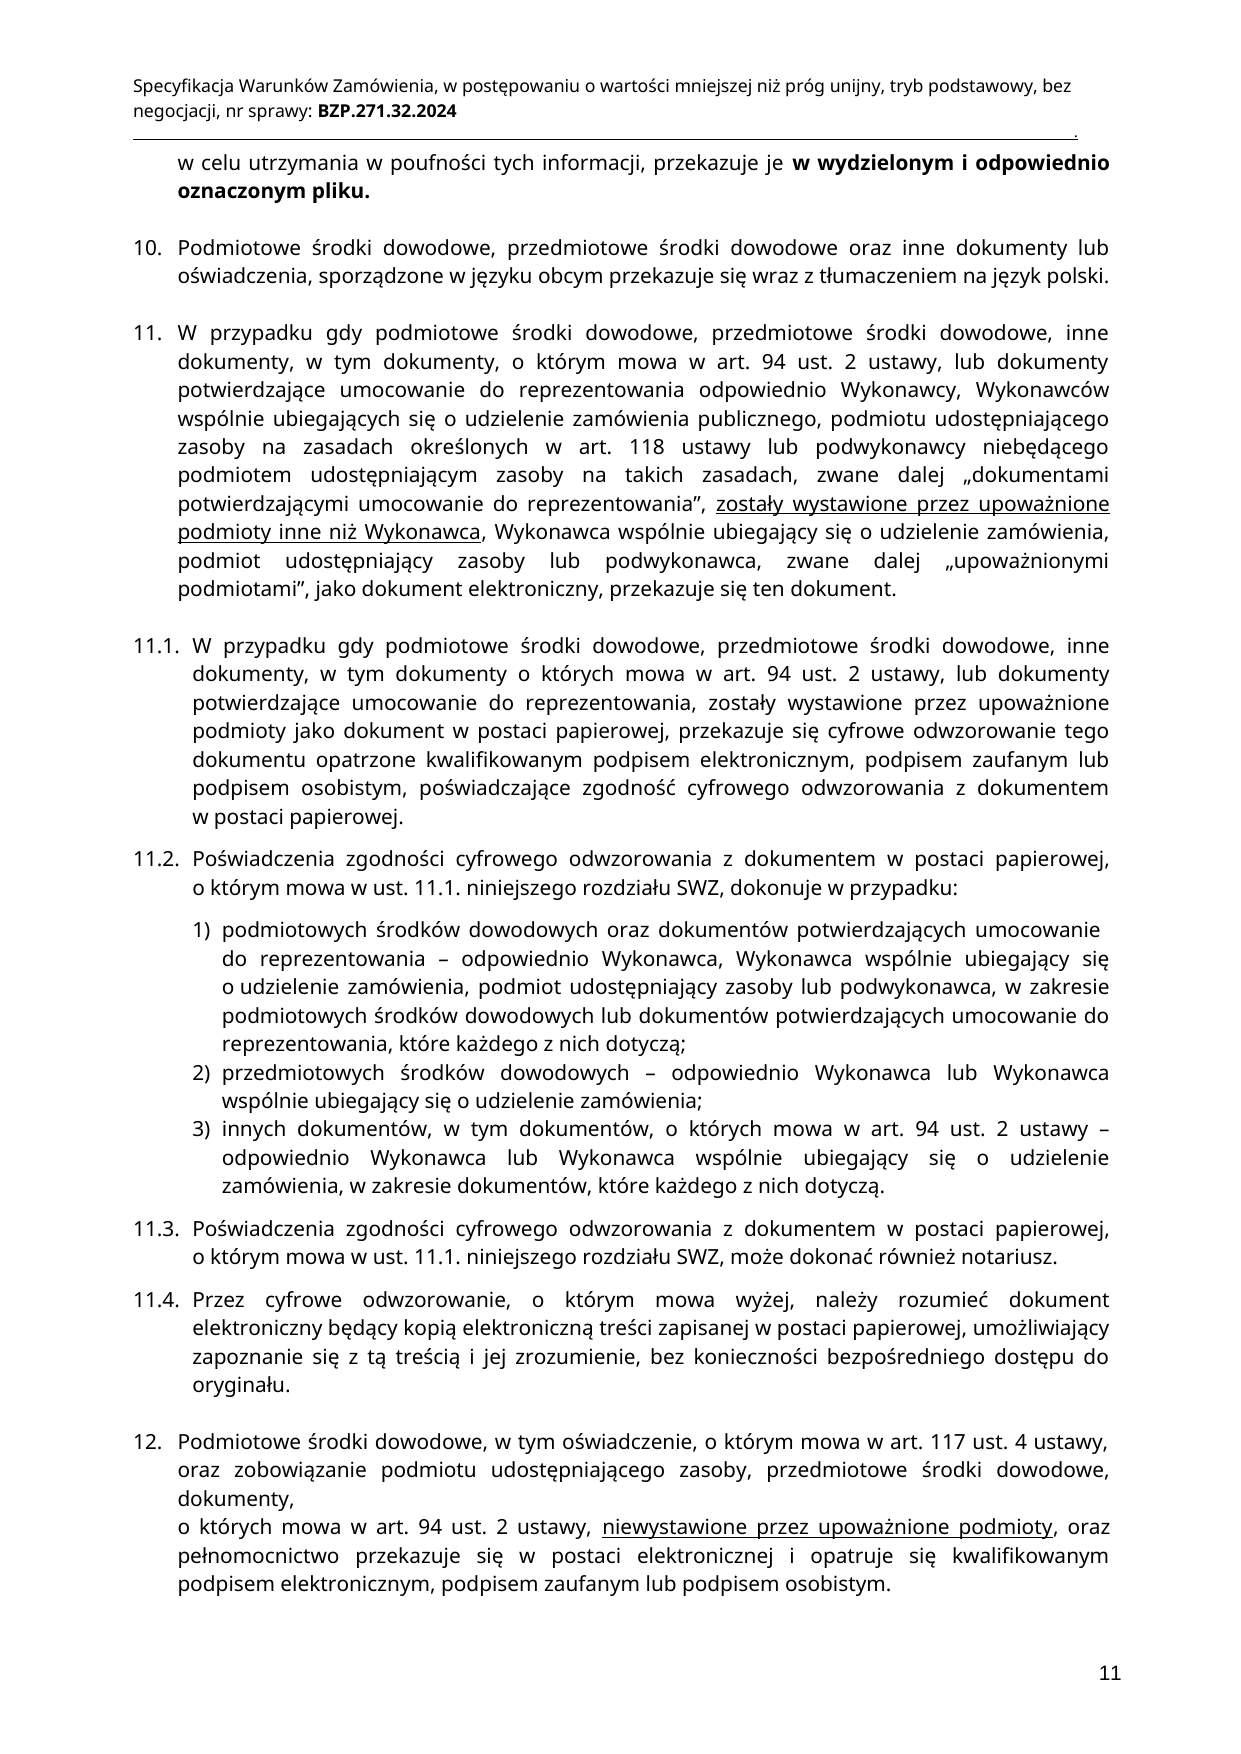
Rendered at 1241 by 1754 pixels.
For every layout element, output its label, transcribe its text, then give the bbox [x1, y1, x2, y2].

list Poświadczenia zgodności cyfrowego odwzorowania z dokumentem w postaci papierowej, o którym mowa w ust. 11.1. niniejszego rozdziału SWZ, dokonuje w przypadku: [133, 844, 1110, 901]
list Podmiotowe środki dowodowe, w tym oświadczenie, o którym mowa w art. 117 ust. 4 ustawy, oraz zobowiązanie podmiotu udostępniającego zasoby, przedmiotowe środki dowodowe, dokumenty, o których mowa w art. 94 ust. 2 ustawy, niewystawione przez upoważnione podmioty, oraz pełnomocnictwo przekazuje się w postaci elektronicznej i opatruje się kwalifikowanym podpisem elektronicznym, podpisem zaufanym lub podpisem osobistym. [133, 1427, 1110, 1598]
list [133, 148, 1110, 204]
list Poświadczenia zgodności cyfrowego odwzorowania z dokumentem w postaci papierowej, o którym mowa w ust. 11.1. niniejszego rozdziału SWZ, może dokonać również notariusz. [133, 1214, 1110, 1271]
text 1) podmiotowych środków dowodowych oraz dokumentów potwierdzających umocowanie do reprezentowania – odpowiednio Wykonawca, Wykonawca wspólnie ubiegający się o udzielenie zamówienia, podmiot udostępniający zasoby lub podwykonawca, w zakresie podmiotowych środków dowodowych lub dokumentów potwierdzających umocowanie do reprezentowania, które każdego z nich dotyczą; [192, 915, 1110, 1058]
text 3) innych dokumentów, w tym dokumentów, o których mowa w art. 94 ust. 2 ustawy – odpowiednio Wykonawca lub Wykonawca wspólnie ubiegający się o udzielenie zamówienia, w zakresie dokumentów, które każdego z nich dotyczą. [192, 1114, 1110, 1200]
list Przez cyfrowe odwzorowanie, o którym mowa wyżej, należy rozumieć dokument elektroniczny będący kopią elektroniczną treści zapisanej w postaci papierowej, umożliwiający zapoznanie się z tą treścią i jej zrozumienie, bez konieczności bezpośredniego dostępu do oryginału. [133, 1285, 1110, 1399]
list Podmiotowe środki dowodowe, przedmiotowe środki dowodowe oraz inne dokumenty lub oświadczenia, sporządzone w języku obcym przekazuje się wraz z tłumaczeniem na język polski. [133, 233, 1110, 290]
list W przypadku gdy podmiotowe środki dowodowe, przedmiotowe środki dowodowe, inne dokumenty, w tym dokumenty o których mowa w art. 94 ust. 2 ustawy, lub dokumenty potwierdzające umocowanie do reprezentowania, zostały wystawione przez upoważnione podmioty jako dokument w postaci papierowej, przekazuje się cyfrowe odwzorowanie tego dokumentu opatrzone kwalifikowanym podpisem elektronicznym, podpisem zaufanym lub podpisem osobistym, poświadczające zgodność cyfrowego odwzorowania z dokumentem w postaci papierowej. [133, 631, 1110, 830]
text 2) przedmiotowych środków dowodowych – odpowiednio Wykonawca lub Wykonawca wspólnie ubiegający się o udzielenie zamówienia; [192, 1058, 1110, 1114]
list W przypadku gdy podmiotowe środki dowodowe, przedmiotowe środki dowodowe, inne dokumenty, w tym dokumenty, o którym mowa w art. 94 ust. 2 ustawy, lub dokumenty potwierdzające umocowanie do reprezentowania odpowiednio Wykonawcy, Wykonawców wspólnie ubiegających się o udzielenie zamówienia publicznego, podmiotu udostępniającego zasoby na zasadach określonych w art. 118 ustawy lub podwykonawcy niebędącego podmiotem udostępniającym zasoby na takich zasadach, zwane dalej „dokumentami potwierdzającymi umocowanie do reprezentowania”, zostały wystawione przez upoważnione podmioty inne niż Wykonawca, Wykonawca wspólnie ubiegający się o udzielenie zamówienia, podmiot udostępniający zasoby lub podwykonawca, zwane dalej „upoważnionymi podmiotami”, jako dokument elektroniczny, przekazuje się ten dokument. [133, 318, 1110, 603]
